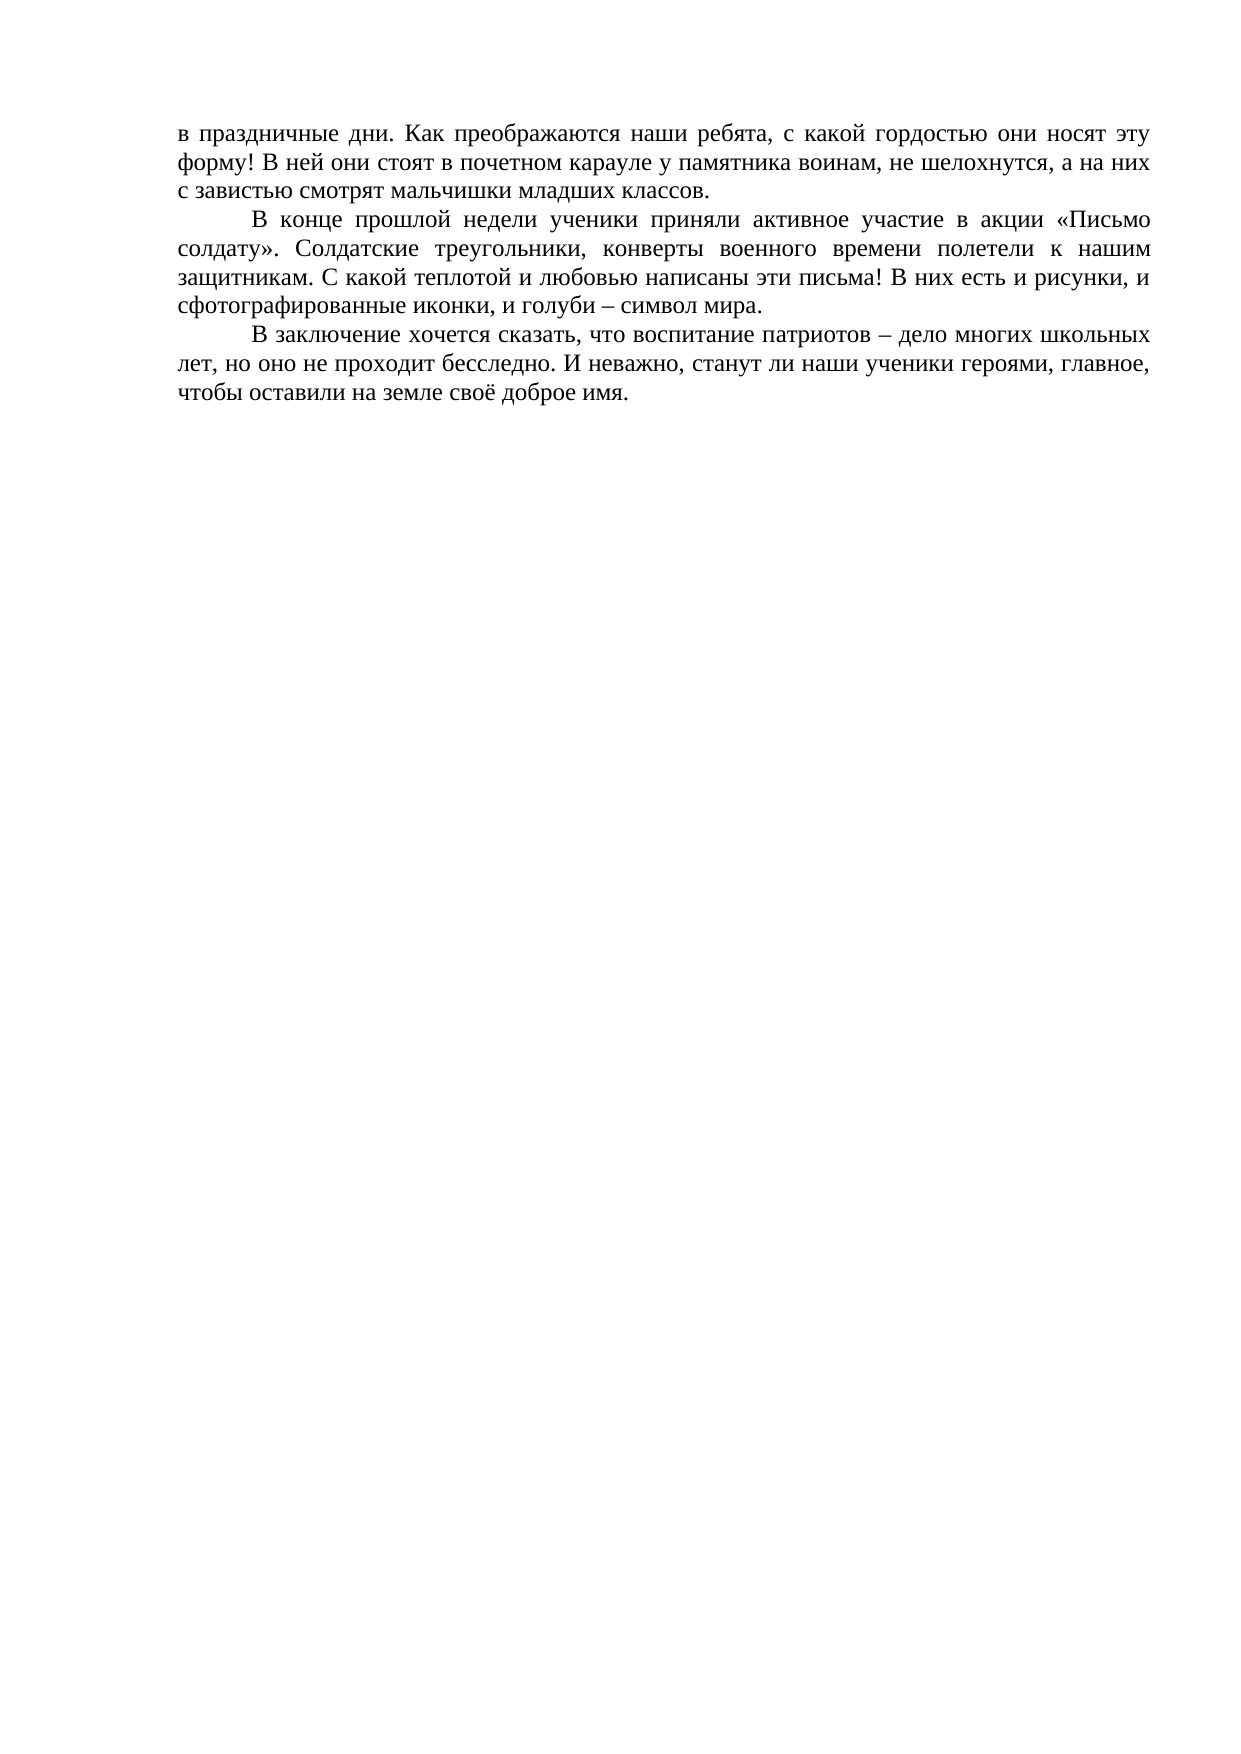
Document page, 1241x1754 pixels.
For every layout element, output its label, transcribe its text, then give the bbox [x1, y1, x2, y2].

text В заключение хочется сказать, что воспитание патриотов – дело многих школьных лет, но оно не проходит бесследно. И неважно, станут ли наши ученики героями, главное, чтобы оставили на земле своё доброе имя. [177, 319, 1152, 406]
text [177, 118, 1152, 204]
text В конце прошлой недели ученики приняли активное участие в акции «Письмо солдату». Солдатские треугольники, конверты военного времени полетели к нашим защитникам. С какой теплотой и любовью написаны эти письма! В них есть и рисунки, и сфотографированные иконки, и голуби – символ мира. [177, 204, 1152, 319]
